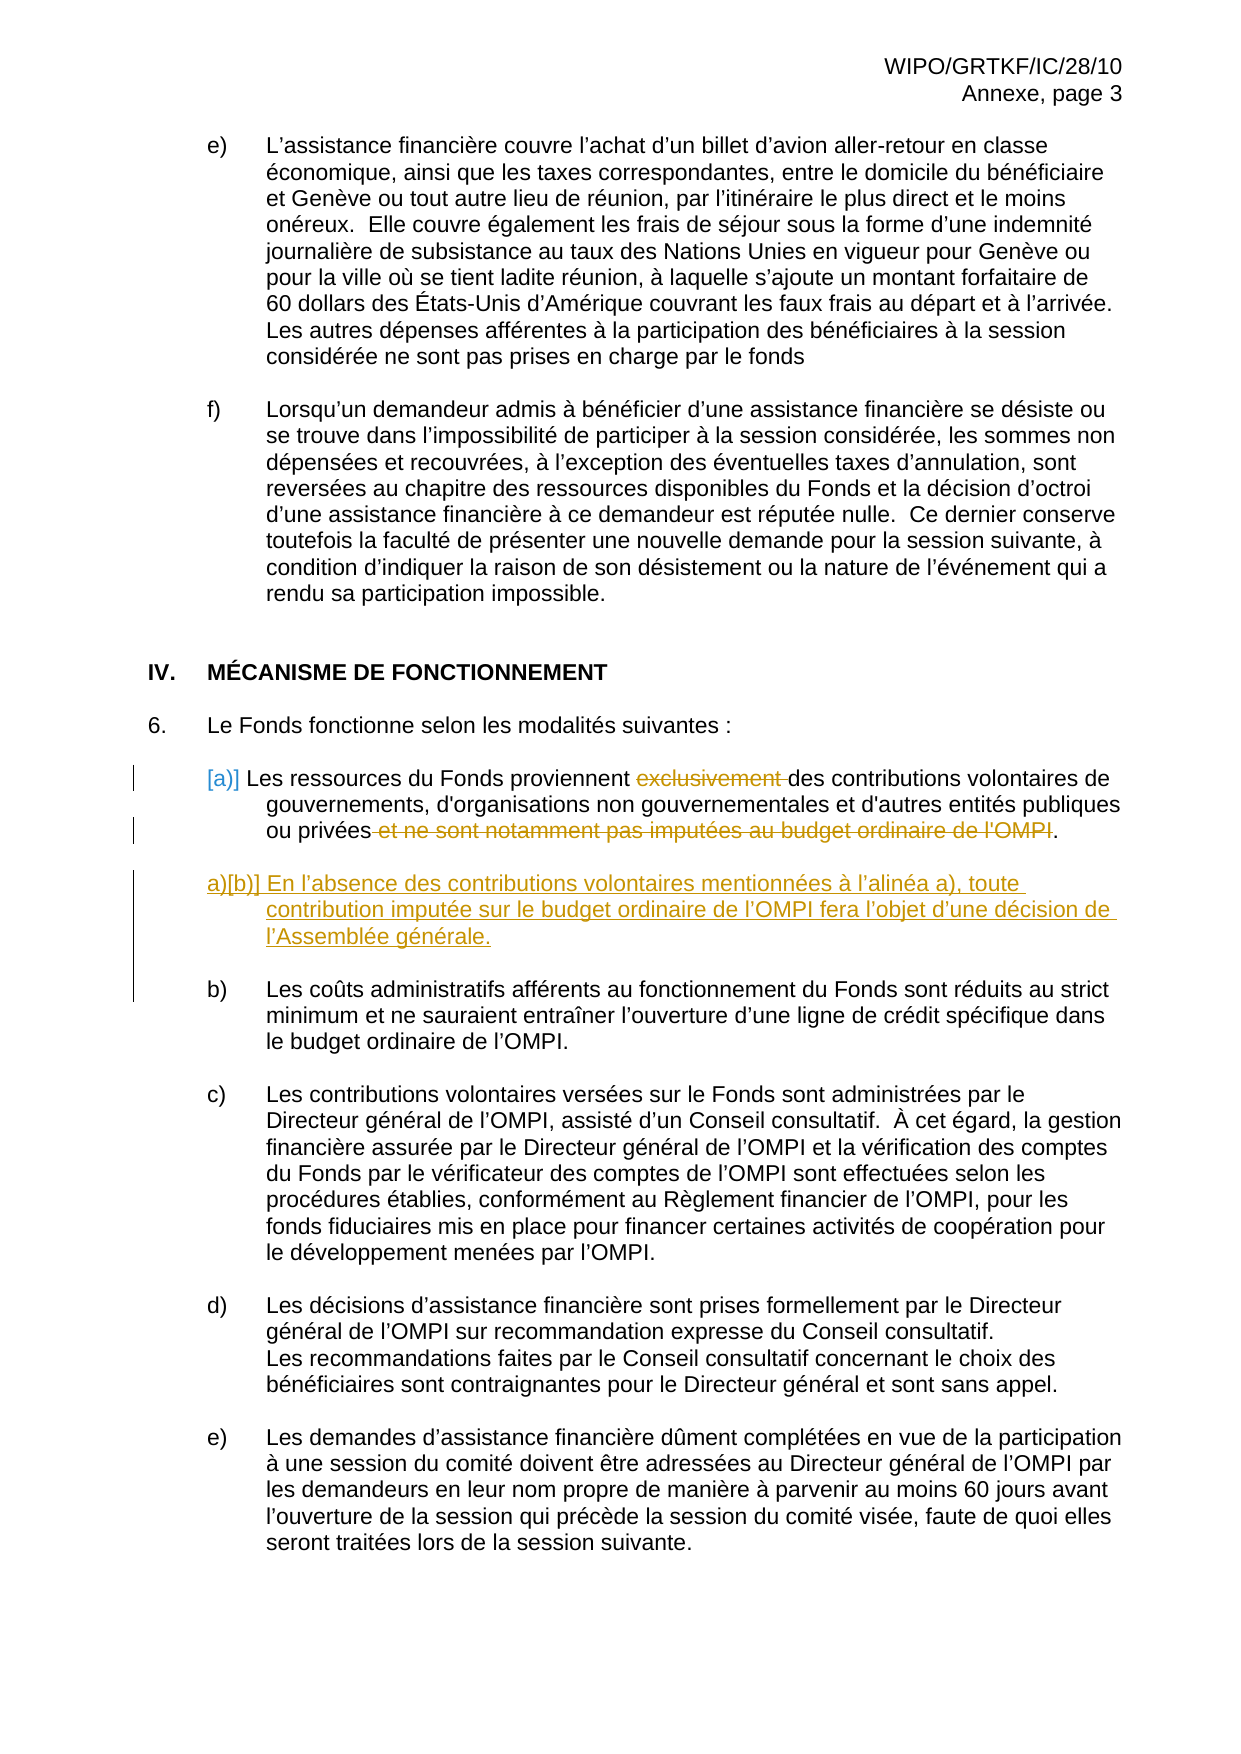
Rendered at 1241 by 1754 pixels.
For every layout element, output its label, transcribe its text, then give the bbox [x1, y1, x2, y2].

text 6. Le Fonds fonctionne selon les modalités suivantes : [148, 712, 1122, 738]
list Les décisions d’assistance financière sont prises formellement par le Directeur général de l’OMPI sur recommandation expresse du Conseil consultatif. Les recommandations faites par le Conseil consultatif concernant le choix des bénéficiaires sont contraignantes pour le Directeur général et sont sans appel. [207, 1292, 1122, 1397]
text IV. MÉCANISME DE FONCTIONNEMENT [148, 659, 1122, 686]
list L’assistance financière couvre l’achat d’un billet d’avion aller-retour en classe économique, ainsi que les taxes correspondantes, entre le domicile du bénéficiaire et Genève ou tout autre lieu de réunion, par l’itinéraire le plus direct et le moins onéreux. Elle couvre également les frais de séjour sous la forme d’une indemnité journalière de subsistance au taux des Nations Unies en vigueur pour Genève ou pour la ville où se tient ladite réunion, à laquelle s’ajoute un montant forfaitaire de 60 dollars des États-Unis d’Amérique couvrant les faux frais au départ et à l’arrivée. Les autres dépenses afférentes à la participation des bénéficiaires à la session considérée ne sont pas prises en charge par le fonds [207, 132, 1122, 369]
list Les ressources du Fonds proviennent des contributions volontaires de gouvernements, d'organisations non gouvernementales et d'autres entités publiques ou privées. [207, 765, 1122, 844]
list Les coûts administratifs afférents au fonctionnement du Fonds sont réduits au strict minimum et ne sauraient entraîner l’ouverture d’une ligne de crédit spécifique dans le budget ordinaire de l’OMPI. [207, 976, 1122, 1054]
list Les demandes d’assistance financière dûment complétées en vue de la participation à une session du comité doivent être adressées au Directeur général de l’OMPI par les demandeurs en leur nom propre de manière à parvenir au moins 60 jours avant l’ouverture de la session qui précède la session du comité visée, faute de quoi elles seront traitées lors de la session suivante. [207, 1423, 1122, 1555]
list Les contributions volontaires versées sur le Fonds sont administrées par le Directeur général de l’OMPI, assisté d’un Conseil consultatif. À cet égard, la gestion financière assurée par le Directeur général de l’OMPI et la vérification des comptes du Fonds par le vérificateur des comptes de l’OMPI sont effectuées selon les procédures établies, conformément au Règlement financier de l’OMPI, pour les fonds fiduciaires mis en place pour financer certaines activités de coopération pour le développement menées par l’OMPI. [207, 1081, 1122, 1265]
list Lorsqu’un demandeur admis à bénéficier d’une assistance financière se désiste ou se trouve dans l’impossibilité de participer à la session considérée, les sommes non dépensées et recouvrées, à l’exception des éventuelles taxes d’annulation, sont reversées au chapitre des ressources disponibles du Fonds et la décision d’octroi d’une assistance financière à ce demandeur est réputée nulle. Ce dernier conserve toutefois la faculté de présenter une nouvelle demande pour la session suivante, à condition d’indiquer la raison de son désistement ou la nature de l’événement qui a rendu sa participation impossible. [207, 396, 1122, 607]
